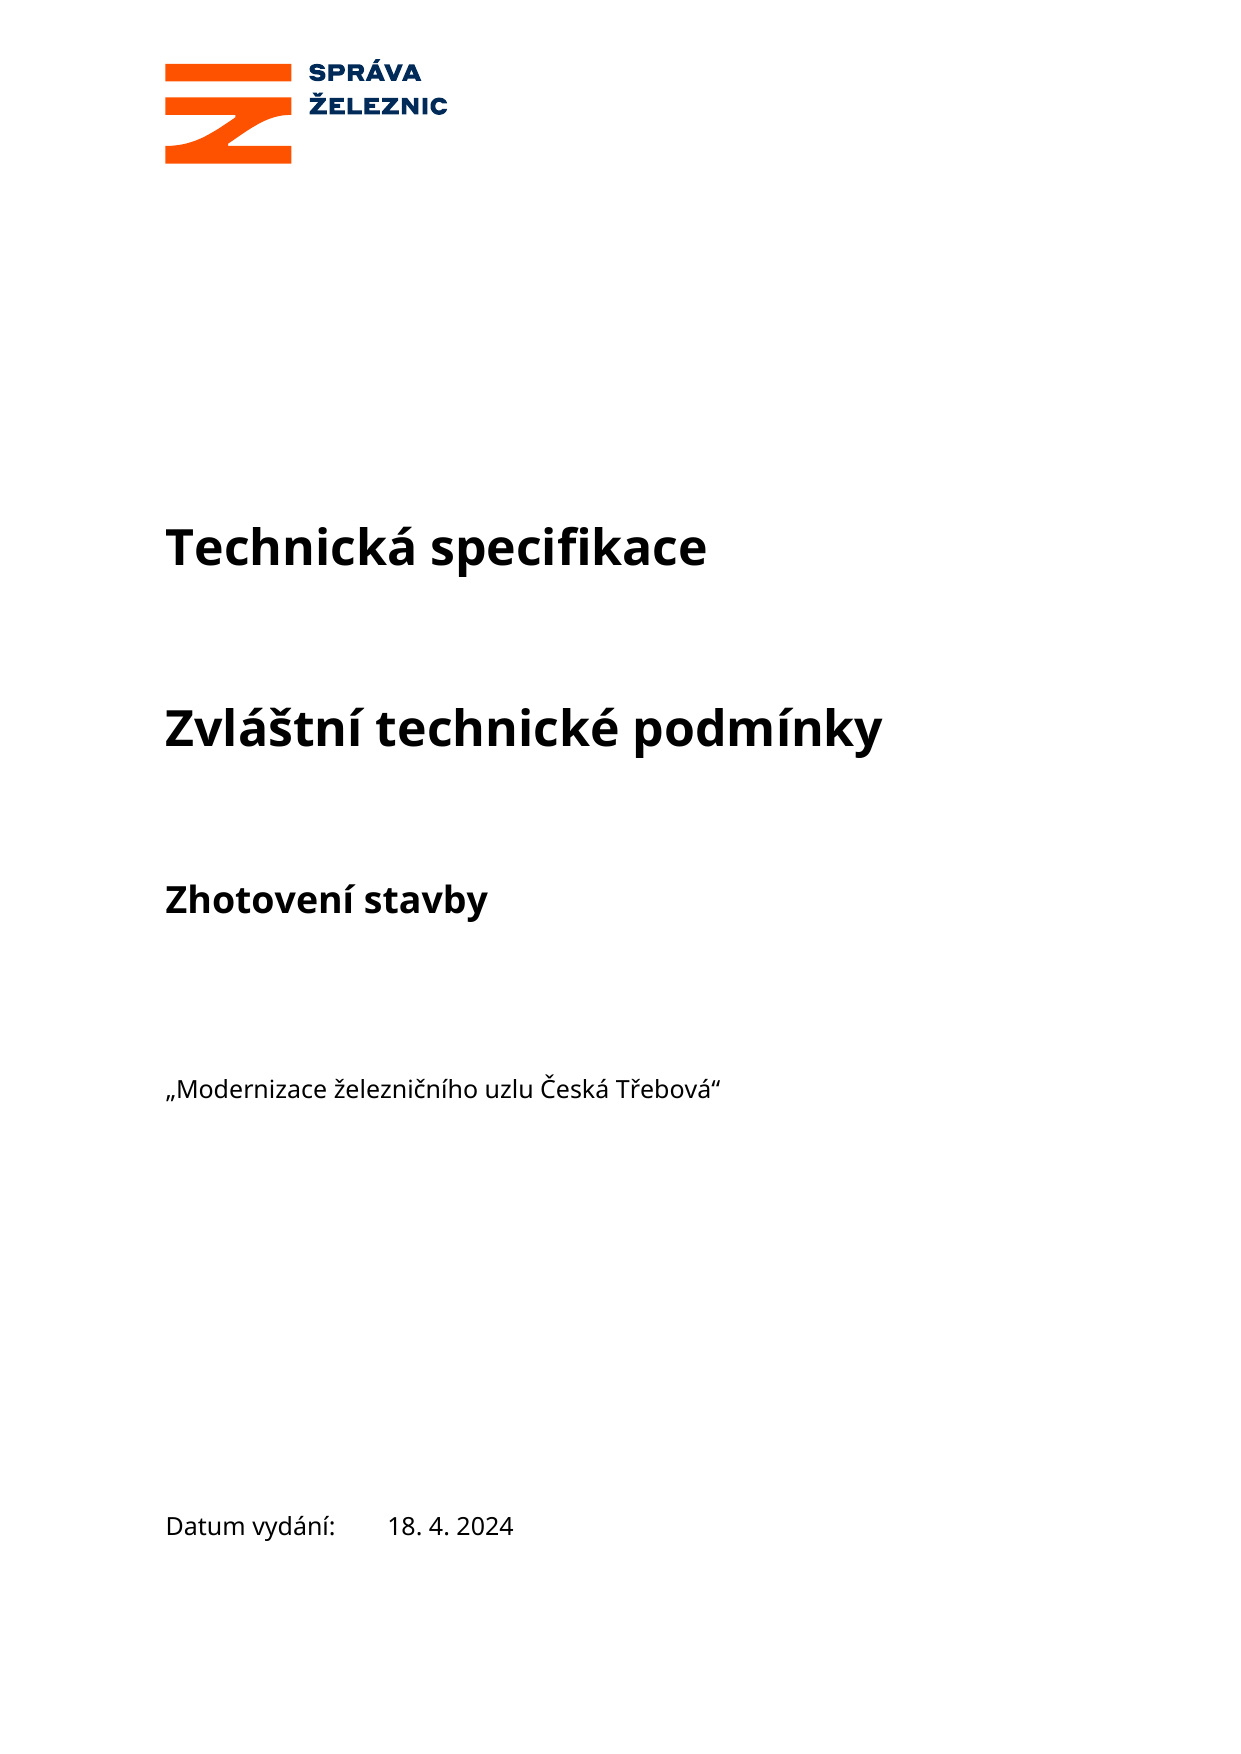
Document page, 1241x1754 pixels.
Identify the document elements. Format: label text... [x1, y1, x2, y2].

text Zhotovení stavby [165, 874, 1075, 925]
text Zvláštní technické podmínky [165, 693, 1075, 761]
text Technická specifikace [165, 512, 1075, 580]
text Datum vydání: 18. 4. 2024 [165, 1508, 1075, 1542]
